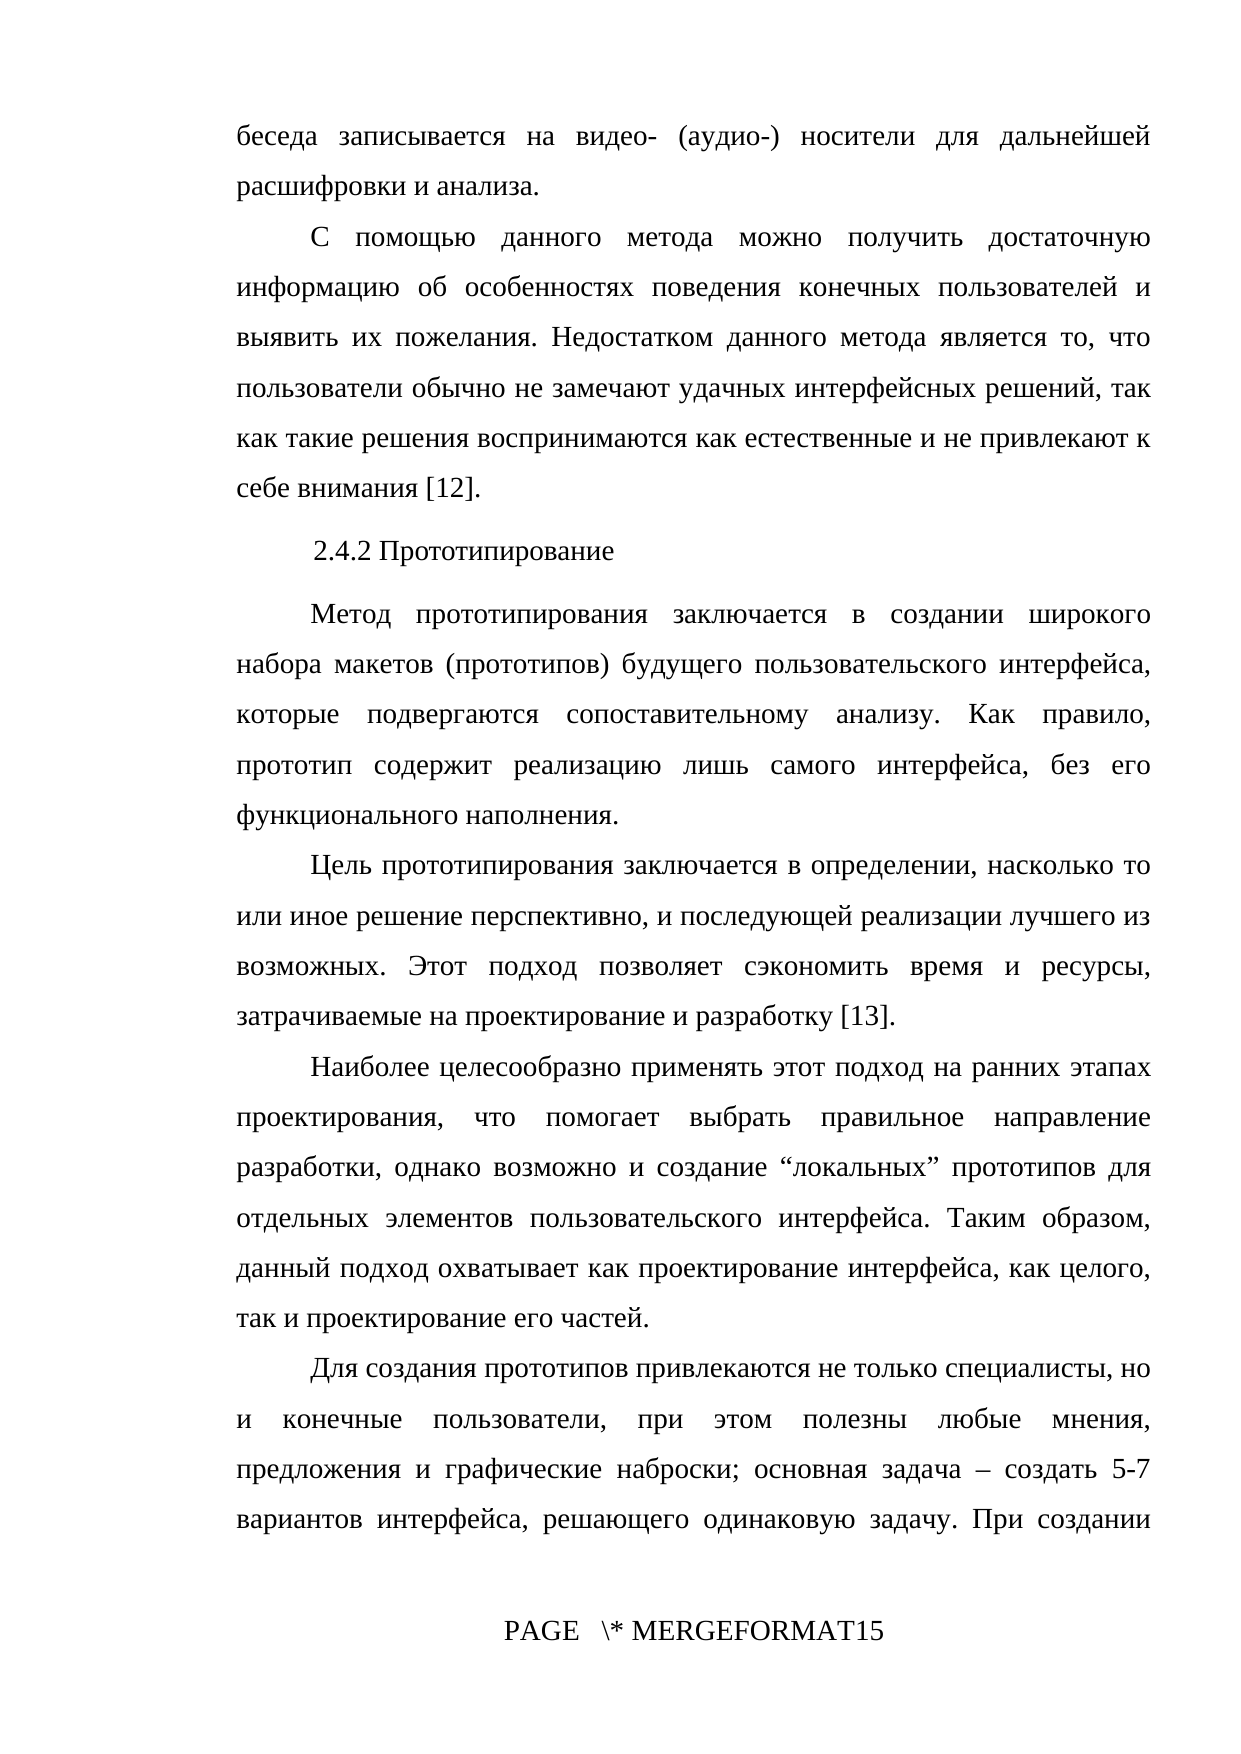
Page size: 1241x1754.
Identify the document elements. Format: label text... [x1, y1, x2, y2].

text Цель прототипирования заключается в определении, насколько то или иное решение перспективно, и последующей реализации лучшего из возможных. Этот подход позволяет сэкономить время и ресурсы, затрачиваемые на проектирование и разработку [13]. [236, 847, 1152, 1032]
list 2.4.2 Прототипирование [313, 533, 1152, 567]
text С помощью данного метода можно получить достаточную информацию об особенностях поведения конечных пользователей и выявить их пожелания. Недостатком данного метода является то, что пользователи обычно не замечают удачных интерфейсных решений, так как такие решения воспринимаются как естественные и не привлекают к себе внимания [12]. [236, 219, 1152, 504]
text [236, 1351, 1152, 1535]
text Метод прототипирования заключается в создании широкого набора макетов (прототипов) будущего пользовательского интерфейса, которые подвергаются сопоставительному анализу. Как правило, прототип содержит реализацию лишь самого интерфейса, без его функционального наполнения. [236, 596, 1152, 831]
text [236, 118, 1152, 202]
text Наиболее целесообразно применять этот подход на ранних этапах проектирования, что помогает выбрать правильное направление разработки, однако возможно и создание “локальных” прототипов для отдельных элементов пользовательского интерфейса. Таким образом, данный подход охватывает как проектирование интерфейса, как целого, так и проектирование его частей. [236, 1049, 1152, 1334]
